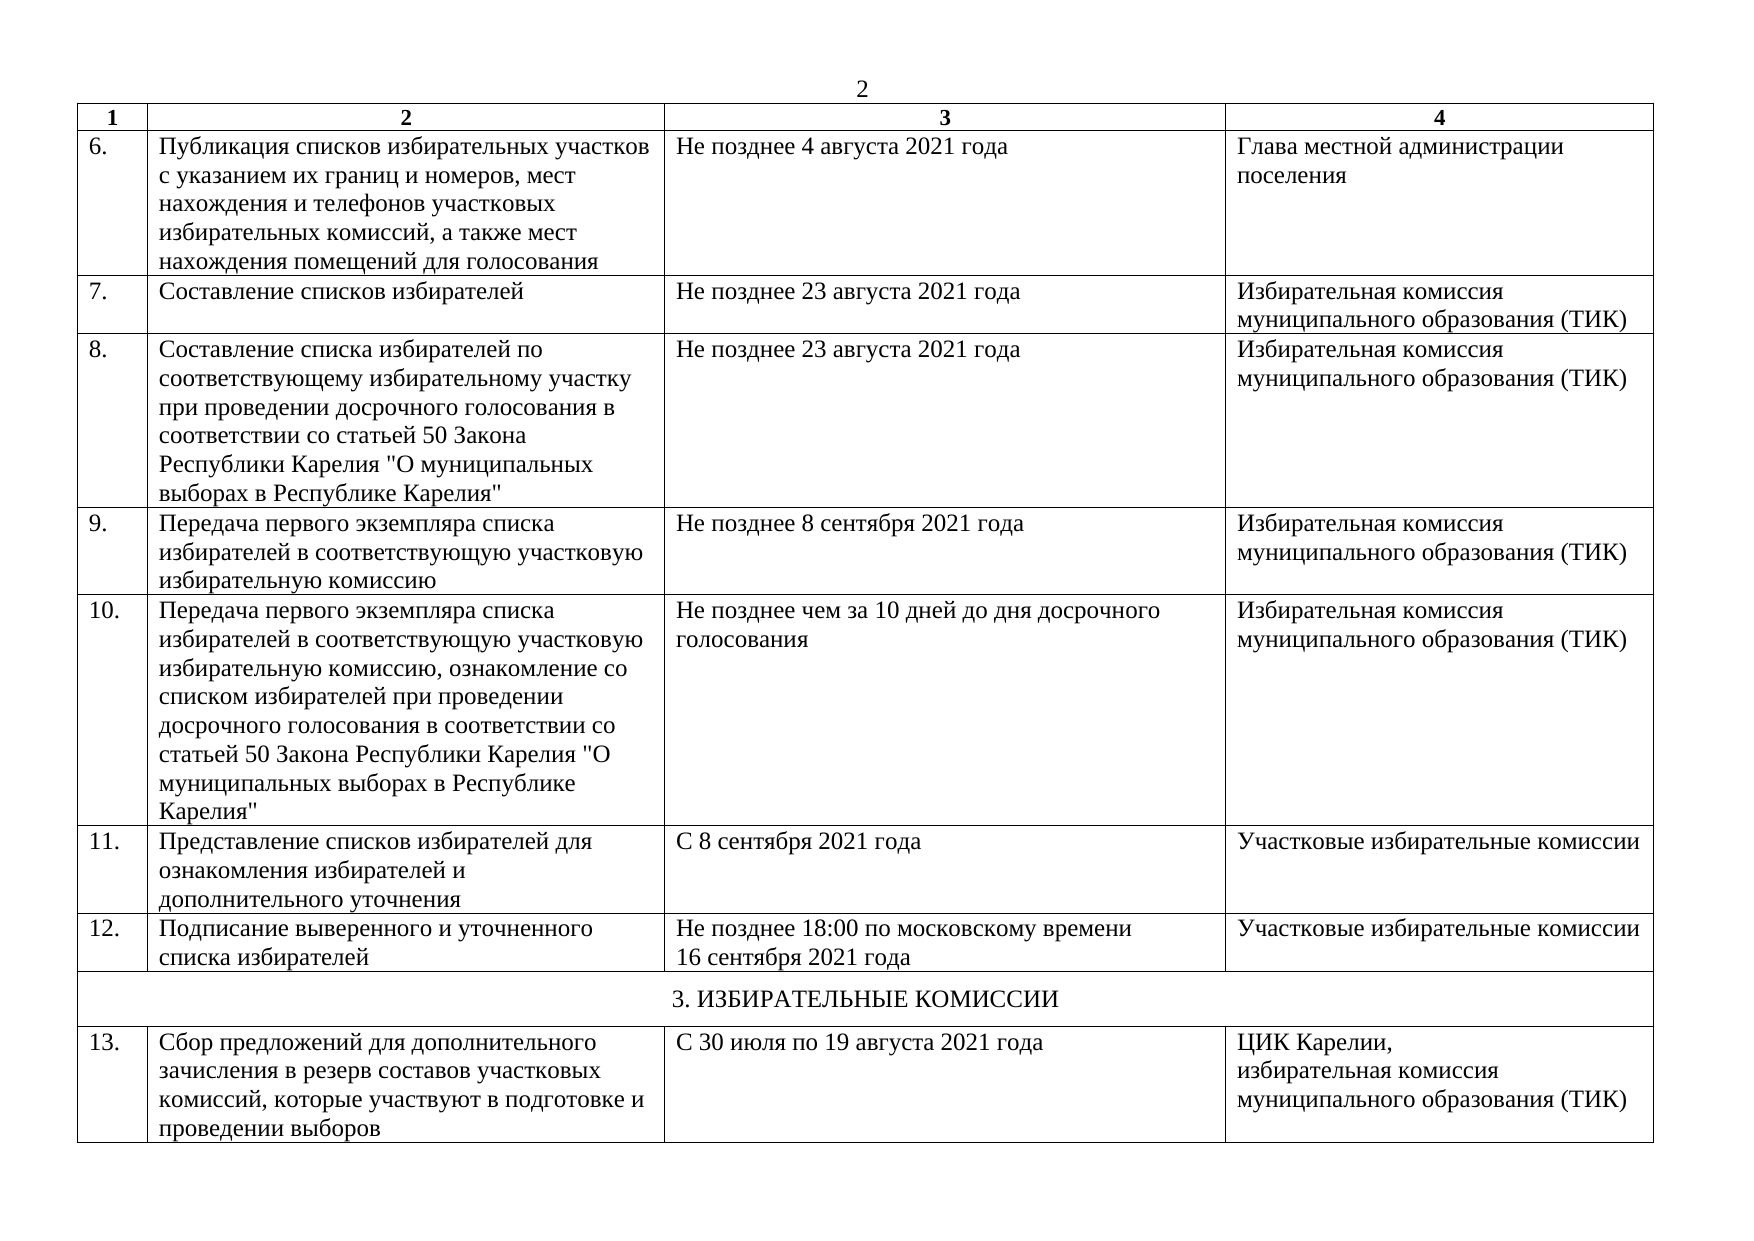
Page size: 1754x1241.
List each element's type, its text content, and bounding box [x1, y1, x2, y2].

table_cell [78, 334, 147, 507]
table_cell [78, 131, 147, 275]
table_cell Не позднее 18:00 по московскому времени 16 сентября 2021 года [665, 914, 1225, 971]
table_cell С 8 сентября 2021 года [665, 826, 1225, 912]
table_header 2 [148, 104, 664, 130]
table_cell 3. ИЗБИРАТЕЛЬНЫЕ КОМИССИИ [78, 972, 1653, 1026]
table_cell [78, 914, 147, 971]
table_cell [78, 1027, 147, 1142]
table_cell Избирательная комиссия муниципального образования (ТИК) [1226, 508, 1653, 594]
table_cell [78, 826, 147, 912]
table_cell Не позднее 4 августа 2021 года [665, 131, 1225, 275]
table_cell Составление списка избирателей по соответствующему избирательному участку при проведении досрочного голосования в соответствии со статьей 50 Закона Республики Карелия "О муниципальных выборах в Республике Карелия" [148, 334, 664, 507]
table_cell Не позднее 23 августа 2021 года [665, 276, 1225, 333]
table_header 1 [78, 104, 147, 130]
table_cell С 30 июля по 19 августа 2021 года [665, 1027, 1225, 1142]
table_cell [78, 595, 147, 825]
table_cell Не позднее 23 августа 2021 года [665, 334, 1225, 507]
table_cell Сбор предложений для дополнительного зачисления в резерв составов участковых комиссий, которые участвуют в подготовке и проведении выборов [148, 1027, 664, 1142]
table_cell Избирательная комиссия муниципального образования (ТИК) [1226, 276, 1653, 333]
table_cell Передача первого экземпляра списка избирателей в соответствующую участковую избирательную комиссию [148, 508, 664, 594]
table_cell Передача первого экземпляра списка избирателей в соответствующую участковую избирательную комиссию, ознакомление со списком избирателей при проведении досрочного голосования в соответствии со статьей 50 Закона Республики Карелия "О муниципальных выборах в Республике Карелия" [148, 595, 664, 825]
table_cell Участковые избирательные комиссии [1226, 826, 1653, 912]
table_cell Избирательная комиссия муниципального образования (ТИК) [1226, 334, 1653, 507]
table_cell Глава местной администрации поселения [1226, 131, 1653, 275]
table_cell Не позднее чем за 10 дней до дня досрочного голосования [665, 595, 1225, 825]
table_cell Публикация списков избирательных участков с указанием их границ и номеров, мест нахождения и телефонов участковых избирательных комиссий, а также мест нахождения помещений для голосования [148, 131, 664, 275]
table_cell Не позднее 8 сентября 2021 года [665, 508, 1225, 594]
table_cell [78, 508, 147, 594]
table_cell Подписание выверенного и уточненного списка избирателей [148, 914, 664, 971]
table_cell ЦИК Карелии, избирательная комиссия муниципального образования (ТИК) [1226, 1027, 1653, 1142]
table_header 4 [1226, 104, 1653, 130]
table_header 3 [665, 104, 1225, 130]
table_cell Составление списков избирателей [148, 276, 664, 333]
table_cell Участковые избирательные комиссии [1226, 914, 1653, 971]
table_cell Избирательная комиссия муниципального образования (ТИК) [1226, 595, 1653, 825]
table_cell [78, 276, 147, 333]
table_cell Представление списков избирателей для ознакомления избирателей и дополнительного уточнения [148, 826, 664, 912]
